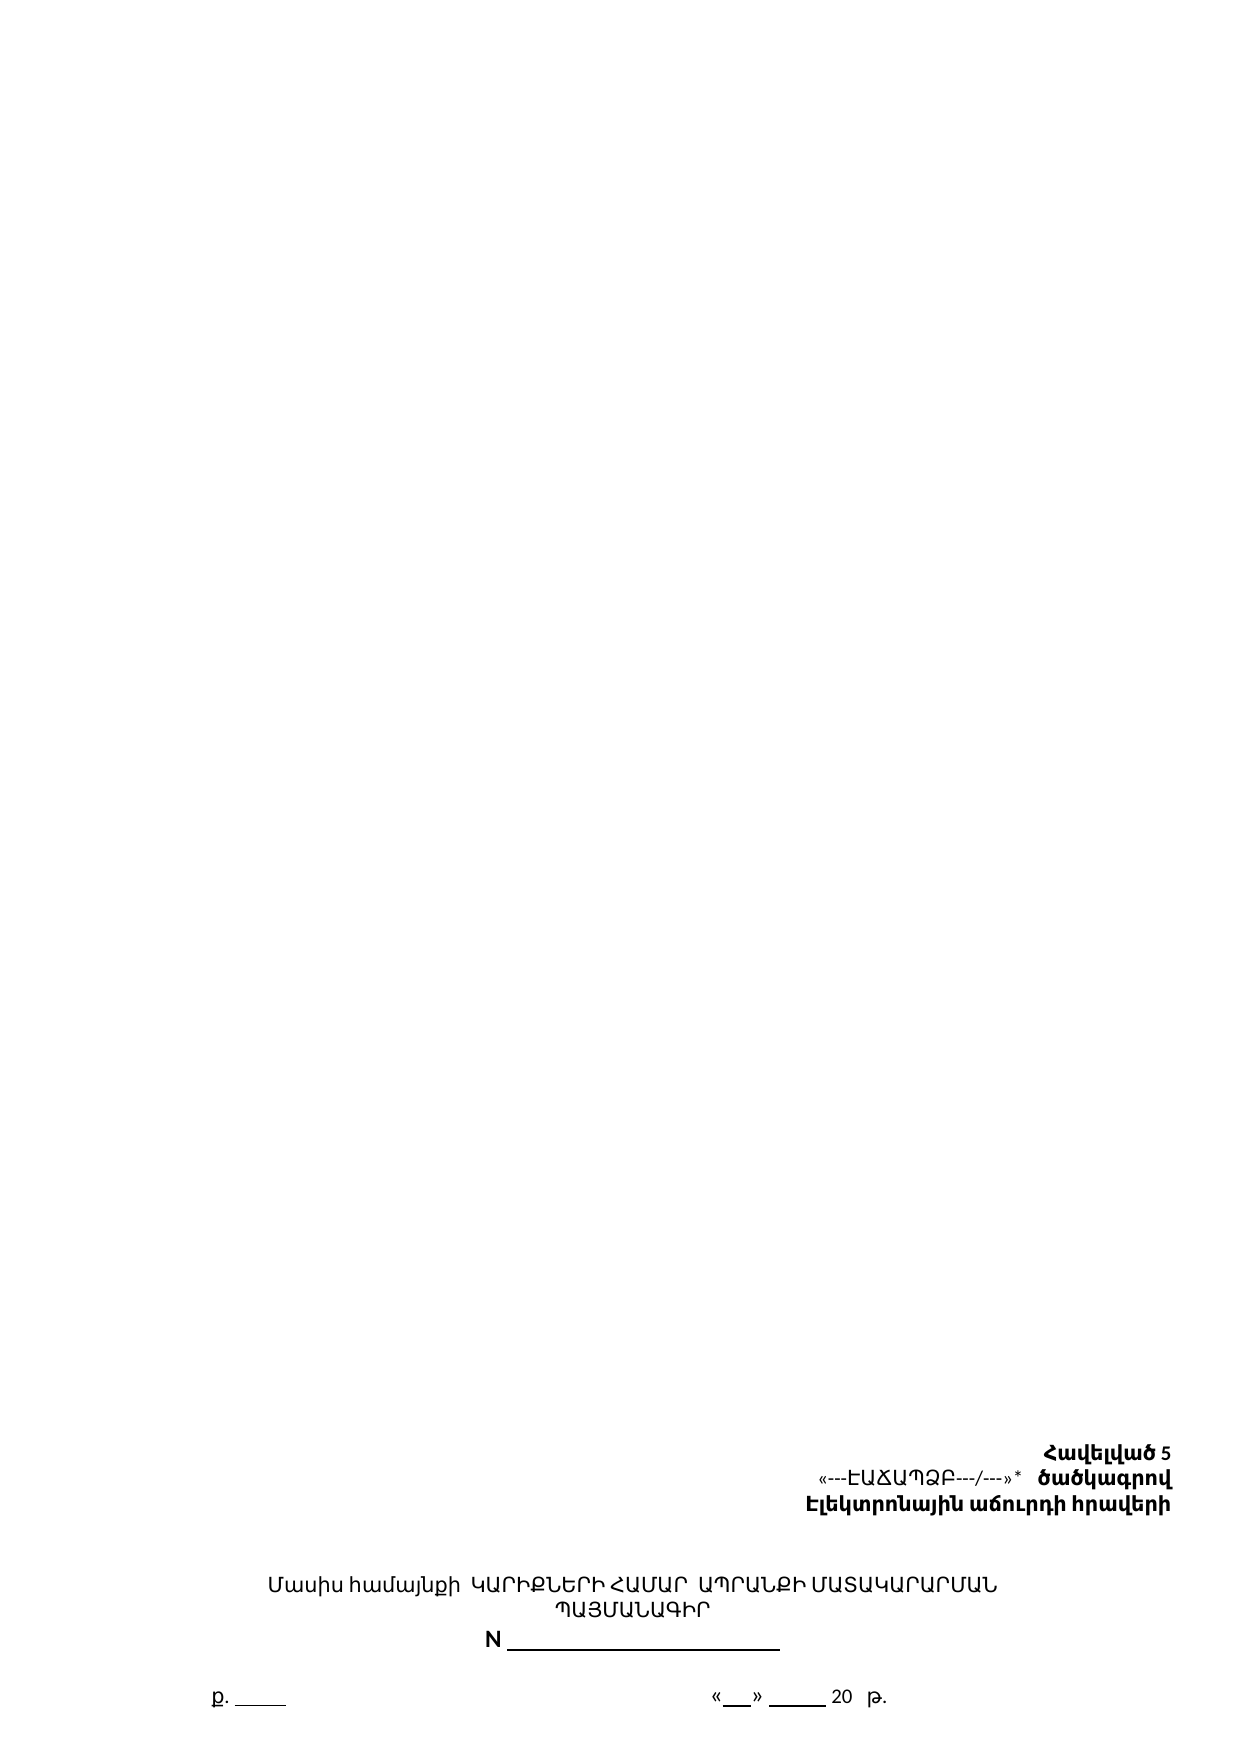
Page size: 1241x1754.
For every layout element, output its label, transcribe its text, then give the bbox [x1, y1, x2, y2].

text Էլեկտրոնային աճուրդի հրավերի [94, 1491, 1171, 1516]
text ք. « » 20 թ. [94, 1679, 1171, 1709]
text ՊԱՅՄԱՆԱԳԻՐ [79, 1598, 1171, 1623]
text N [79, 1623, 1171, 1653]
text «---ԷԱՃԱՊՁԲ---/---»* ծածկագրով [94, 1465, 1171, 1491]
text Հավելված 5 [94, 1440, 1171, 1465]
text Մասիս համայնքի ԿԱՐԻՔՆԵՐԻ ՀԱՄԱՐ ԱՊՐԱՆՔԻ ՄԱՏԱԿԱՐԱՐՄԱՆ [79, 1572, 1171, 1598]
